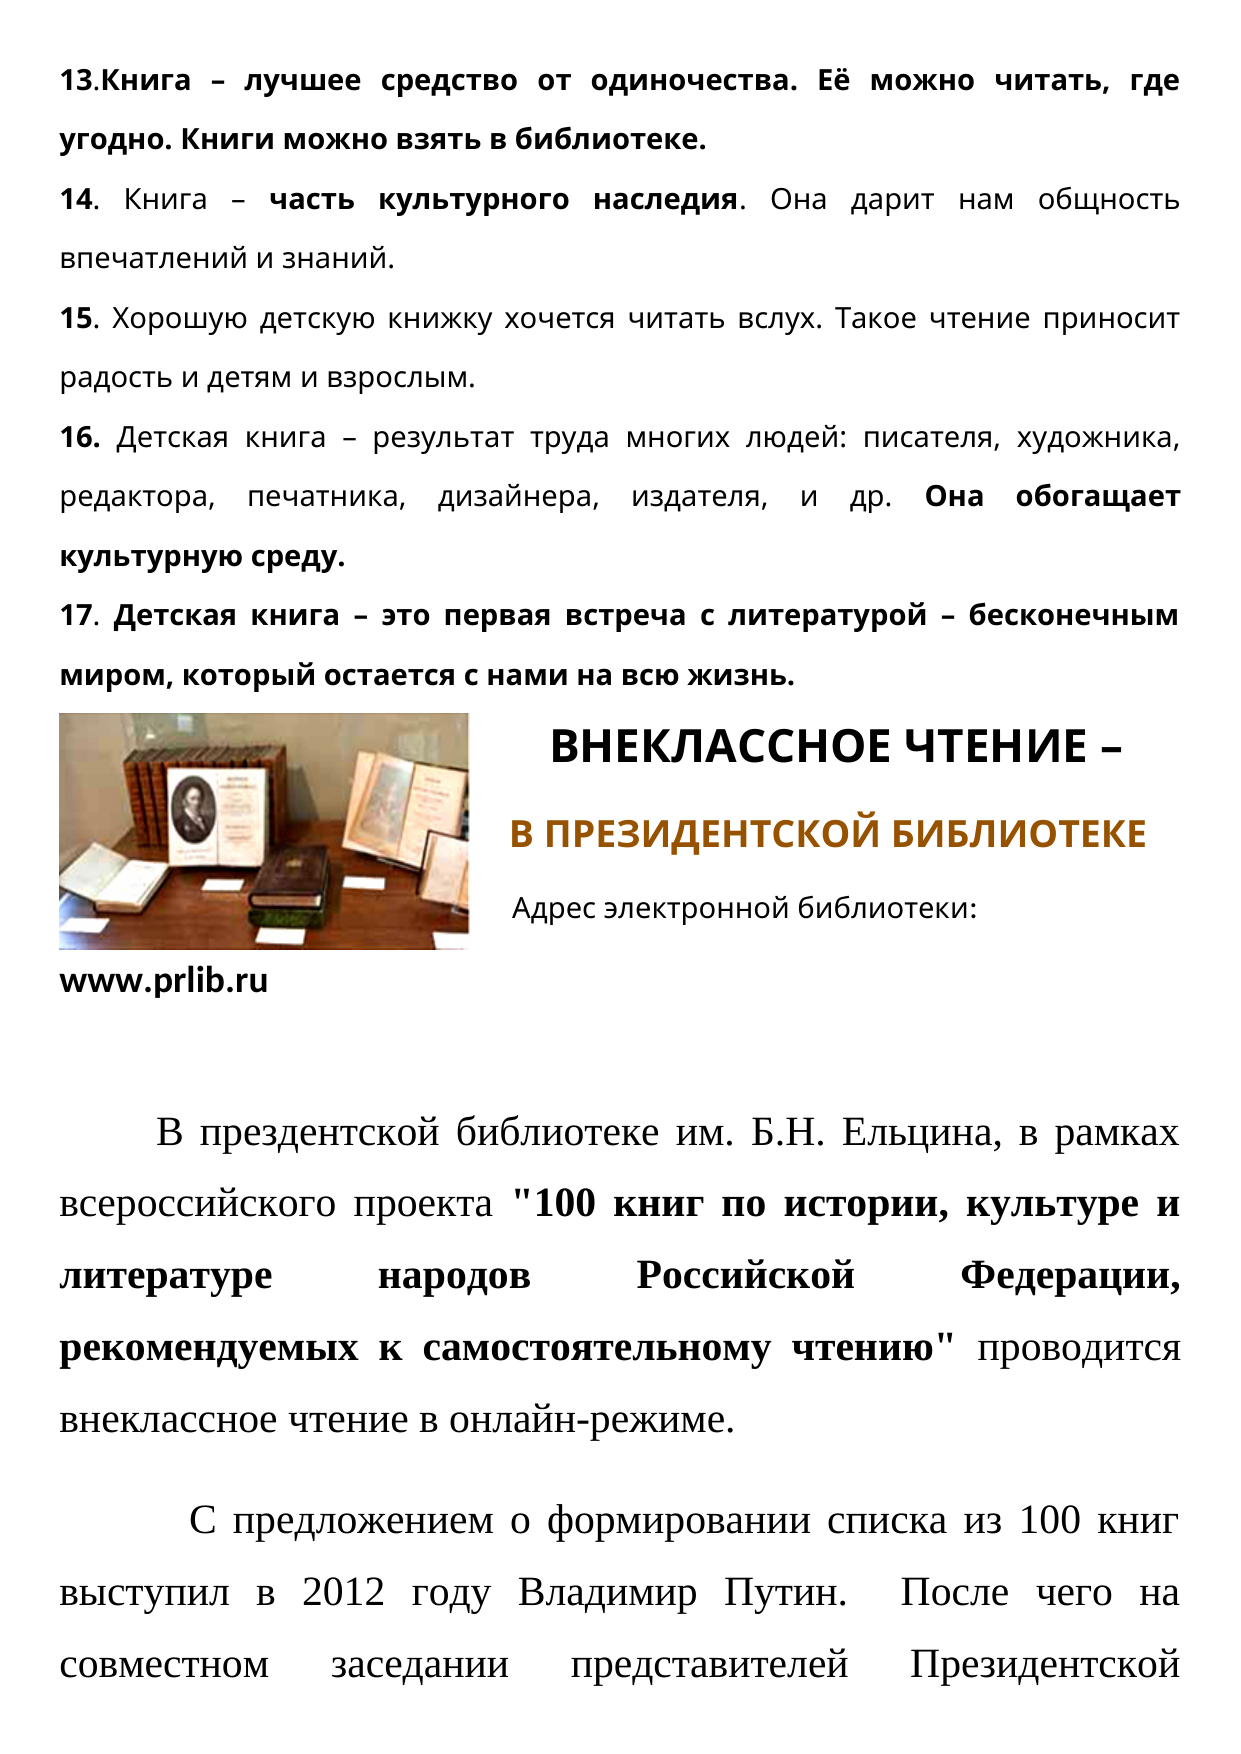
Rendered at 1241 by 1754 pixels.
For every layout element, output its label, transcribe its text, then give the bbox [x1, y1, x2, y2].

text В ПРЕЗИДЕНТСКОЙ БИБЛИОТЕКЕ [471, 807, 1181, 858]
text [59, 1494, 1181, 1686]
text 15. Хорошую детскую книжку хочется читать вслух. Такое чтение приносит радость и детям и взрослым. [59, 297, 1181, 396]
text 16. Детская книга – результат труда многих людей: писателя, художника, редактора, печатника, дизайнера, издателя, и др. Она обогащает культурную среду. [59, 416, 1181, 574]
text ВНЕКЛАССНОЕ ЧТЕНИЕ – [471, 713, 1181, 776]
text В прездентской библиотеке им. Б.Н. Ельцина, в рамках всероссийского проекта "100 книг по истории, культуре и литературе народов Российской Федерации, рекомендуемых к самостоятельному чтению" проводится внеклассное чтение в онлайн-режиме. [59, 1106, 1181, 1441]
text 17. Детская книга – это первая встреча с литературой – бесконечным миром, который остается с нами на всю жизнь. [59, 594, 1181, 693]
picture [59, 713, 471, 950]
text 13.Книга – лучшее средство от одиночества. Её можно читать, где угодно. Книги можно взять в библиотеке. [59, 59, 1181, 158]
text 14. Книга – часть культурного наследия. Она дарит нам общность впечатлений и знаний. [59, 178, 1181, 277]
text Адрес электронной библиотеки: www.prlib.ru [59, 886, 1181, 1004]
